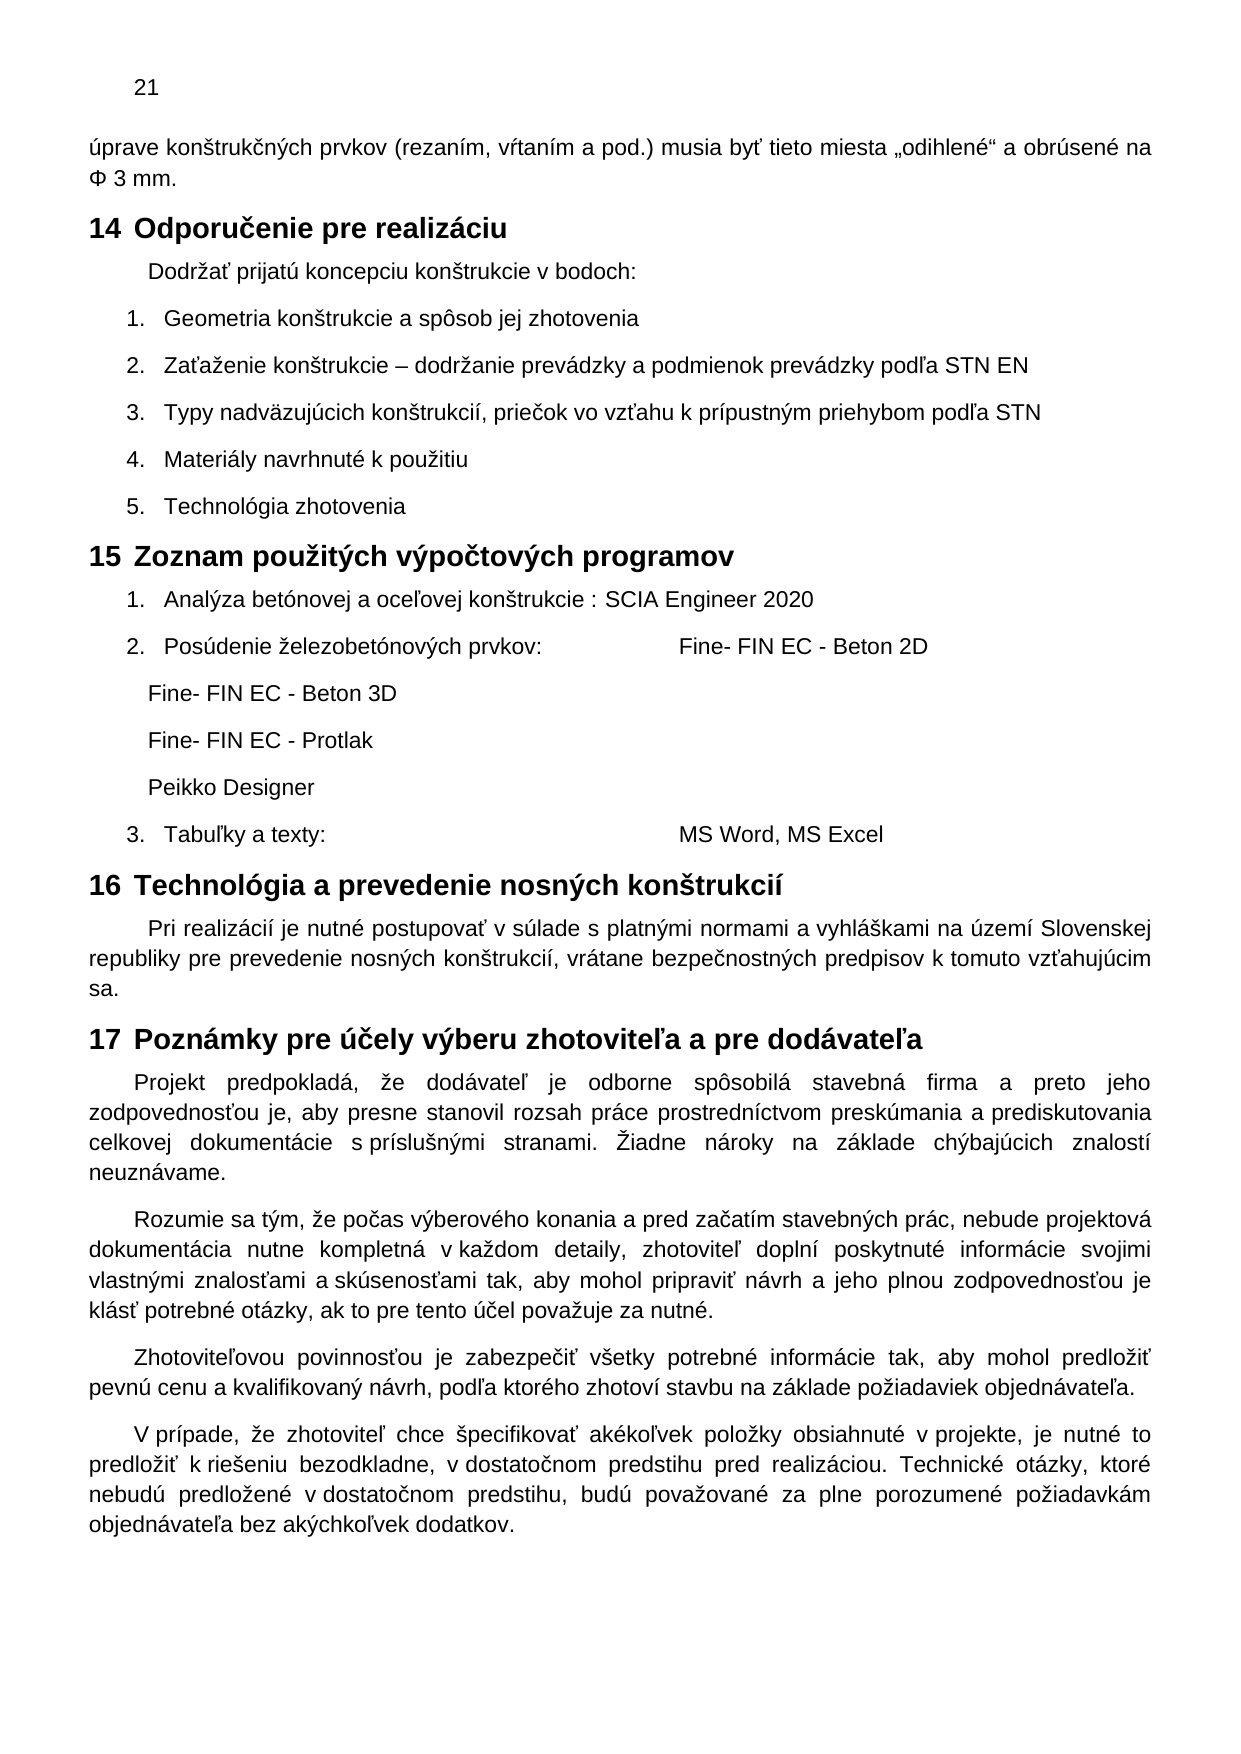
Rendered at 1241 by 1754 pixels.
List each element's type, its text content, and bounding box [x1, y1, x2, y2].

text Rozumie sa tým, že počas výberového konania a pred začatím stavebných prác, nebude projektová dokumentácia nutne kompletná v každom detaily, zhotoviteľ doplní poskytnuté informácie svojimi vlastnými znalosťami a skúsenosťami tak, aby mohol pripraviť návrh a jeho plnou zodpovednosťou je klásť potrebné otázky, ak to pre tento účel považuje za nutné. [89, 1206, 1152, 1323]
list Materiály navrhnuté k použitiu [126, 446, 1152, 472]
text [89, 134, 1152, 191]
text Projekt predpokladá, že dodávateľ je odborne spôsobilá stavebná firma a preto jeho zodpovednosťou je, aby presne stanovil rozsah práce prostredníctvom preskúmania a prediskutovania celkovej dokumentácie s príslušnými stranami. Žiadne nároky na základe chýbajúcich znalostí neuznávame. [89, 1069, 1152, 1186]
list Typy nadväzujúcich konštrukcií, priečok vo vzťahu k prípustným priehybom podľa STN [126, 399, 1152, 425]
list Tabuľky a texty: MS Word, MS Excel [126, 821, 1152, 847]
subtitle Poznámky pre účely výberu zhotoviteľa a pre dodávateľa [89, 1022, 1152, 1055]
text Fine- FIN EC - Protlak [89, 727, 1152, 753]
subtitle Odporučenie pre realizáciu [89, 211, 1152, 245]
text Peikko Designer [89, 774, 1152, 800]
subtitle Zoznam použitých výpočtových programov [89, 539, 1152, 573]
text Fine- FIN EC - Beton 3D [89, 680, 1152, 706]
text Dodržať prijatú koncepciu konštrukcie v bodoch: [89, 258, 1152, 284]
list Analýza betónovej a oceľovej konštrukcie : SCIA Engineer 2020 [126, 586, 1152, 613]
text Pri realizácií je nutné postupovať v súlade s platnými normami a vyhláškami na území Slovenskej republiky pre prevedenie nosných konštrukcií, vrátane bezpečnostných predpisov k tomuto vzťahujúcim sa. [89, 914, 1152, 1001]
list Geometria konštrukcie a spôsob jej zhotovenia [126, 305, 1152, 331]
text Zhotoviteľovou povinnosťou je zabezpečiť všetky potrebné informácie tak, aby mohol predložiť pevnú cenu a kvalifikovaný návrh, podľa ktorého zhotoví stavbu na základe požiadaviek objednávateľa. [89, 1344, 1152, 1400]
text V prípade, že zhotoviteľ chce špecifikovať akékoľvek položky obsiahnuté v projekte, je nutné to predložiť k riešeniu bezodkladne, v dostatočnom predstihu pred realizáciou. Technické otázky, ktoré nebudú predložené v dostatočnom predstihu, budú považované za plne porozumené požiadavkám objednávateľa bez akýchkoľvek dodatkov. [89, 1421, 1152, 1538]
subtitle Technológia a prevedenie nosných konštrukcií [89, 868, 1152, 901]
list Zaťaženie konštrukcie – dodržanie prevádzky a podmienok prevádzky podľa STN EN [126, 352, 1152, 378]
list Posúdenie železobetónových prvkov: Fine- FIN EC - Beton 2D [126, 633, 1152, 659]
list Technológia zhotovenia [126, 493, 1152, 519]
